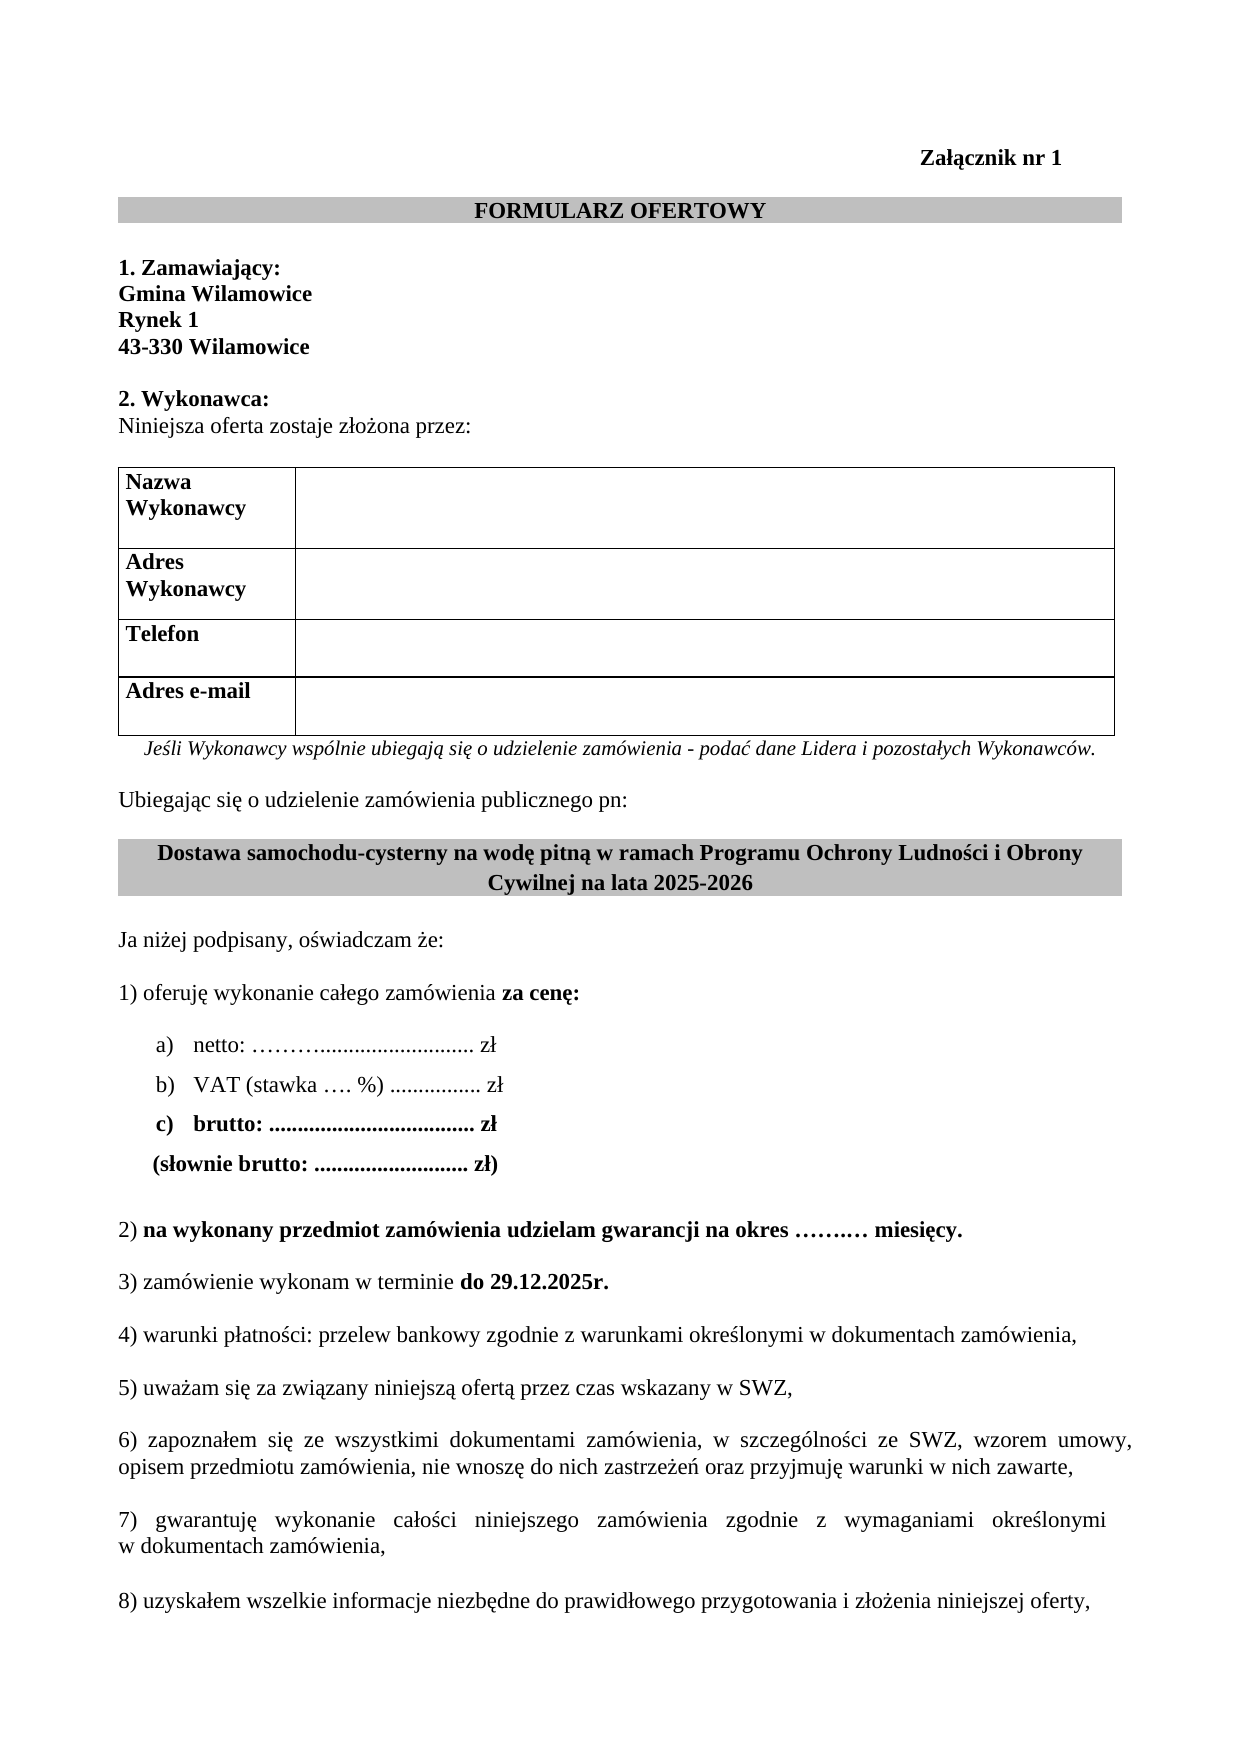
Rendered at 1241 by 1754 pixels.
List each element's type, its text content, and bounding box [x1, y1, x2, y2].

table_cell Adres Wykonawcy [119, 549, 295, 619]
table_cell Telefon [119, 620, 295, 676]
text Jeśli Wykonawcy wspólnie ubiegają się o udzielenie zamówienia - podać dane Lidera i pozostałych Wykonawców. [118, 736, 1122, 760]
text Rynek 1 [118, 306, 1122, 333]
text Gmina Wilamowice [118, 280, 1122, 306]
table_cell Adres e-mail [119, 678, 295, 735]
list brutto: .................................... zł [156, 1110, 1122, 1137]
text 4) warunki płatności: przelew bankowy zgodnie z warunkami określonymi w dokumentach zamówienia, [118, 1321, 1133, 1347]
text FORMULARZ OFERTOWY [118, 197, 1122, 223]
text 3) zamówienie wykonam w terminie do 29.12.2025r. [118, 1268, 1133, 1295]
text (słownie brutto: ........................... zł) [118, 1150, 1122, 1176]
text 5) uważam się za związany niniejszą ofertą przez czas wskazany w SWZ, [118, 1374, 1133, 1400]
text Ubiegając się o udzielenie zamówienia publicznego pn: [118, 787, 1101, 813]
text 1) oferuję wykonanie całego zamówienia za cenę: [118, 979, 1133, 1005]
text 2. Wykonawca: [118, 386, 1122, 412]
text 6) zapoznałem się ze wszystkimi dokumentami zamówienia, w szczególności ze SWZ, wzorem umowy, opisem przedmiotu zamówienia, nie wnoszę do nich zastrzeżeń oraz przyjmuję warunki w nich zawarte, [118, 1427, 1133, 1479]
table_header [296, 468, 1114, 547]
list netto: ………........................... zł [156, 1031, 1122, 1058]
text 2) na wykonany przedmiot zamówienia udzielam gwarancji na okres …….… miesięcy. [118, 1216, 1133, 1242]
table_cell [296, 620, 1114, 676]
table_cell [296, 678, 1114, 735]
text 8) uzyskałem wszelkie informacje niezbędne do prawidłowego przygotowania i złożenia niniejszej oferty, [118, 1587, 1126, 1613]
text Załącznik nr 1 [118, 144, 1122, 171]
text Dostawa samochodu-cysterny na wodę pitną w ramach Programu Ochrony Ludności i Obrony Cywilnej na lata 2025-2026 [118, 839, 1122, 896]
list VAT (stawka …. %) ................ zł [156, 1071, 1122, 1097]
text 43-330 Wilamowice [118, 333, 1122, 359]
table_header Nazwa Wykonawcy [119, 468, 295, 547]
table_cell [296, 549, 1114, 619]
text Niniejsza oferta zostaje złożona przez: [118, 412, 1122, 438]
text 1. Zamawiający: [118, 254, 1122, 280]
text 7) gwarantuję wykonanie całości niniejszego zamówienia zgodnie z wymaganiami określonymi w dokumentach zamówienia, [118, 1506, 1126, 1558]
text Ja niżej podpisany, oświadczam że: [118, 926, 1133, 952]
